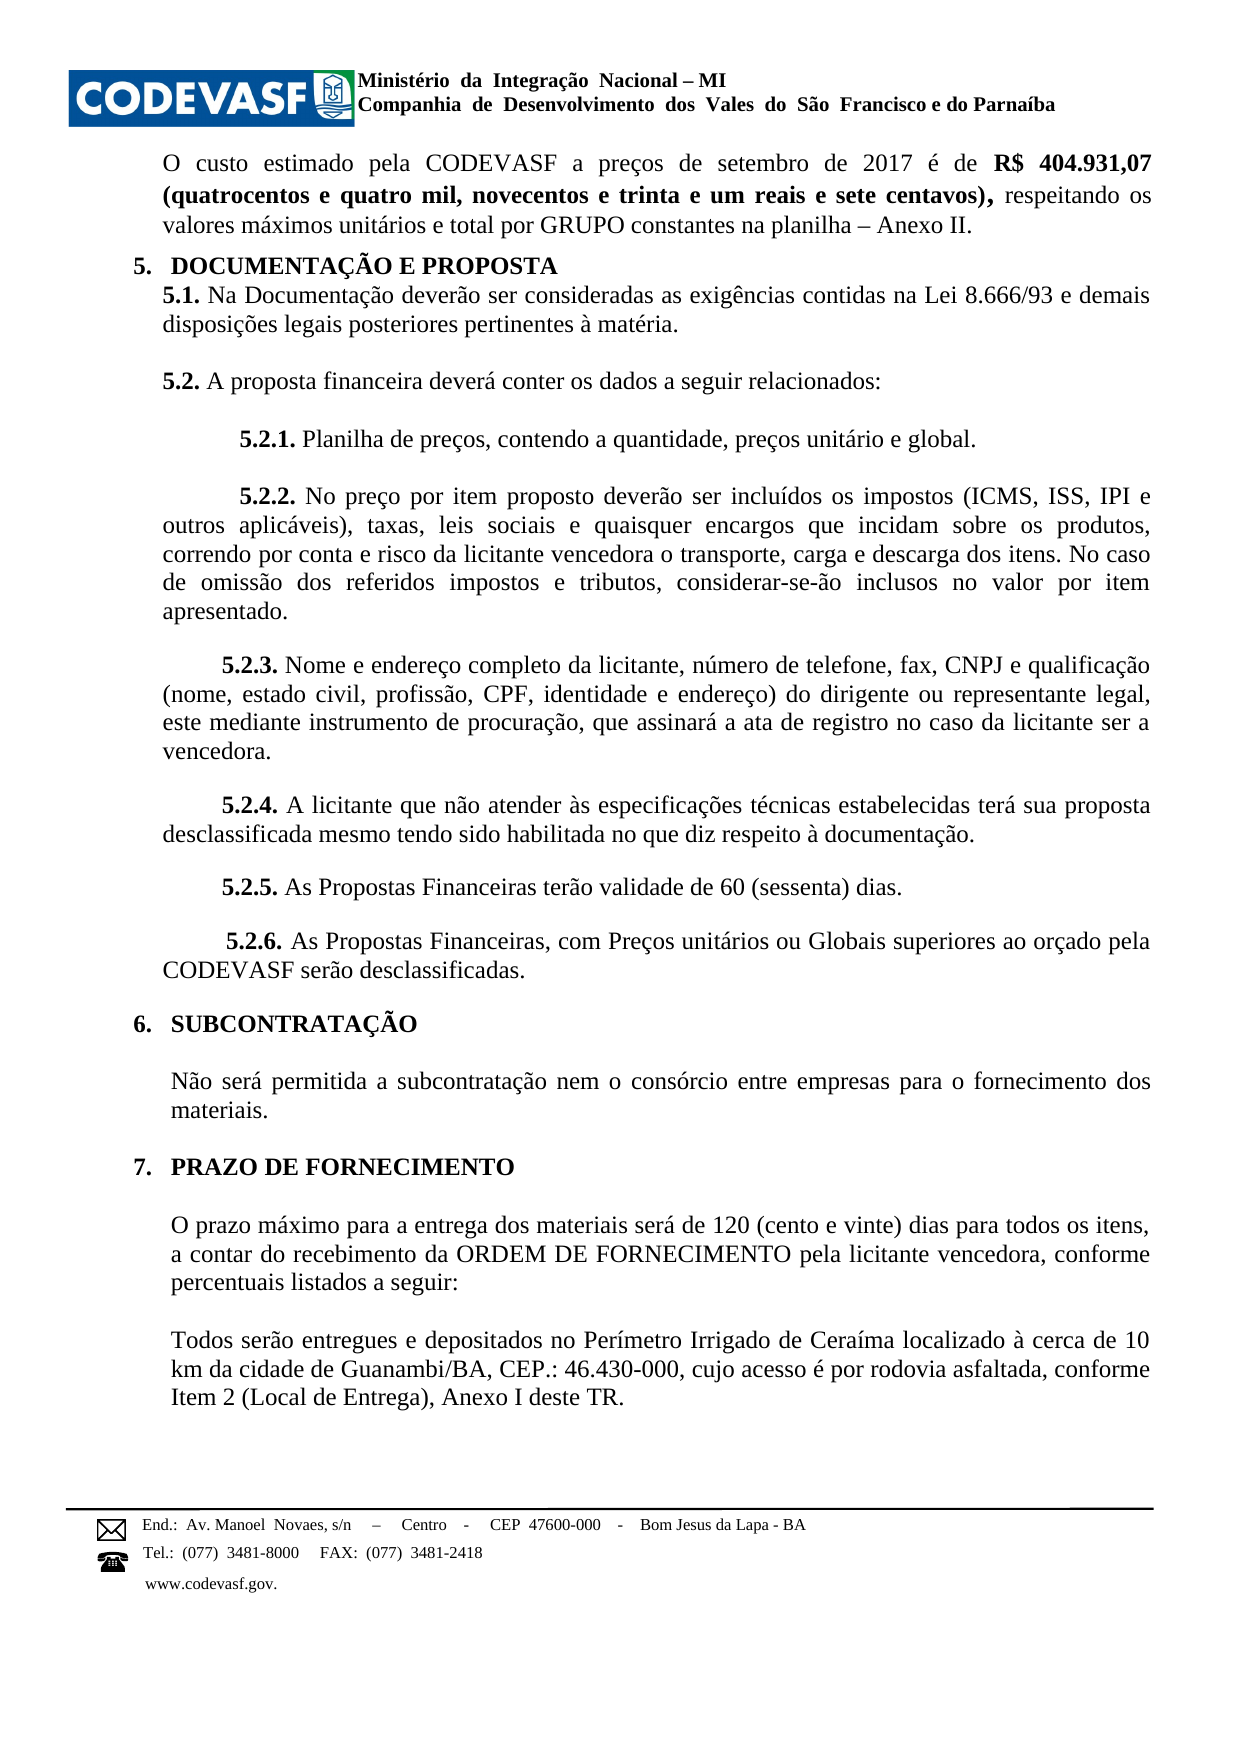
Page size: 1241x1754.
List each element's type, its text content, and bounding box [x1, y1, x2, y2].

text 5. DOCUMENTAÇÃO E PROPOSTA [133, 251, 1152, 280]
text 5.2.4. A licitante que não atender às especificações técnicas estabelecidas terá sua proposta desclassificada mesmo tendo sido habilitada no que diz respeito à documentação. [162, 790, 1152, 847]
text 5.2.5. As Propostas Financeiras terão validade de 60 (sessenta) dias. [162, 872, 1152, 901]
text Não será permitida a subcontratação nem o consórcio entre empresas para o fornecimento dos materiais. [171, 1066, 1152, 1124]
text 5.1. Na Documentação deverão ser consideradas as exigências contidas na Lei 8.666/93 e demais disposições legais posteriores pertinentes à matéria. [162, 280, 1152, 337]
text 5.2.2. No preço por item proposto deverão ser incluídos os impostos (ICMS, ISS, IPI e outros aplicáveis), taxas, leis sociais e quaisquer encargos que incidam sobre os produtos, correndo por conta e risco da licitante vencedora o transporte, carga e descarga dos itens. No caso de omissão dos referidos impostos e tributos, considerar-se-ão inclusos no valor por item apresentado. [162, 481, 1152, 625]
text 5.2. A proposta financeira deverá conter os dados a seguir relacionados: [162, 366, 1152, 395]
text 5.2.3. Nome e endereço completo da licitante, número de telefone, fax, CNPJ e qualificação (nome, estado civil, profissão, CPF, identidade e endereço) do dirigente ou representante legal, este mediante instrumento de procuração, que assinará a ata de registro no caso da licitante ser a vencedora. [162, 650, 1152, 765]
text 5.2.6. As Propostas Financeiras, com Preços unitários ou Globais superiores ao orçado pela CODEVASF serão desclassificadas. [162, 926, 1152, 984]
text Todos serão entregues e depositados no Perímetro Irrigado de Ceraíma localizado à cerca de 10 km da cidade de Guanambi/BA, CEP.: 46.430-000, cujo acesso é por rodovia asfaltada, conforme Item 2 (Local de Entrega), Anexo I deste TR. [171, 1325, 1152, 1411]
text O custo estimado pela CODEVASF a preços de setembro de 2017 é de R$ 404.931,07 (quatrocentos e quatro mil, novecentos e trinta e um reais e sete centavos), respeitando os valores máximos unitários e total por GRUPO constantes na planilha – Anexo II. [162, 148, 1152, 239]
text 5.2.1. Planilha de preços, contendo a quantidade, preços unitário e global. [162, 424, 1152, 452]
list PRAZO DE FORNECIMENTO [133, 1152, 1152, 1181]
list SUBCONTRATAÇÃO [133, 1009, 1152, 1037]
picture [68, 70, 355, 127]
text O prazo máximo para a entrega dos materiais será de 120 (cento e vinte) dias para todos os itens, a contar do recebimento da ORDEM DE FORNECIMENTO pela licitante vencedora, conforme percentuais listados a seguir: [171, 1210, 1152, 1296]
